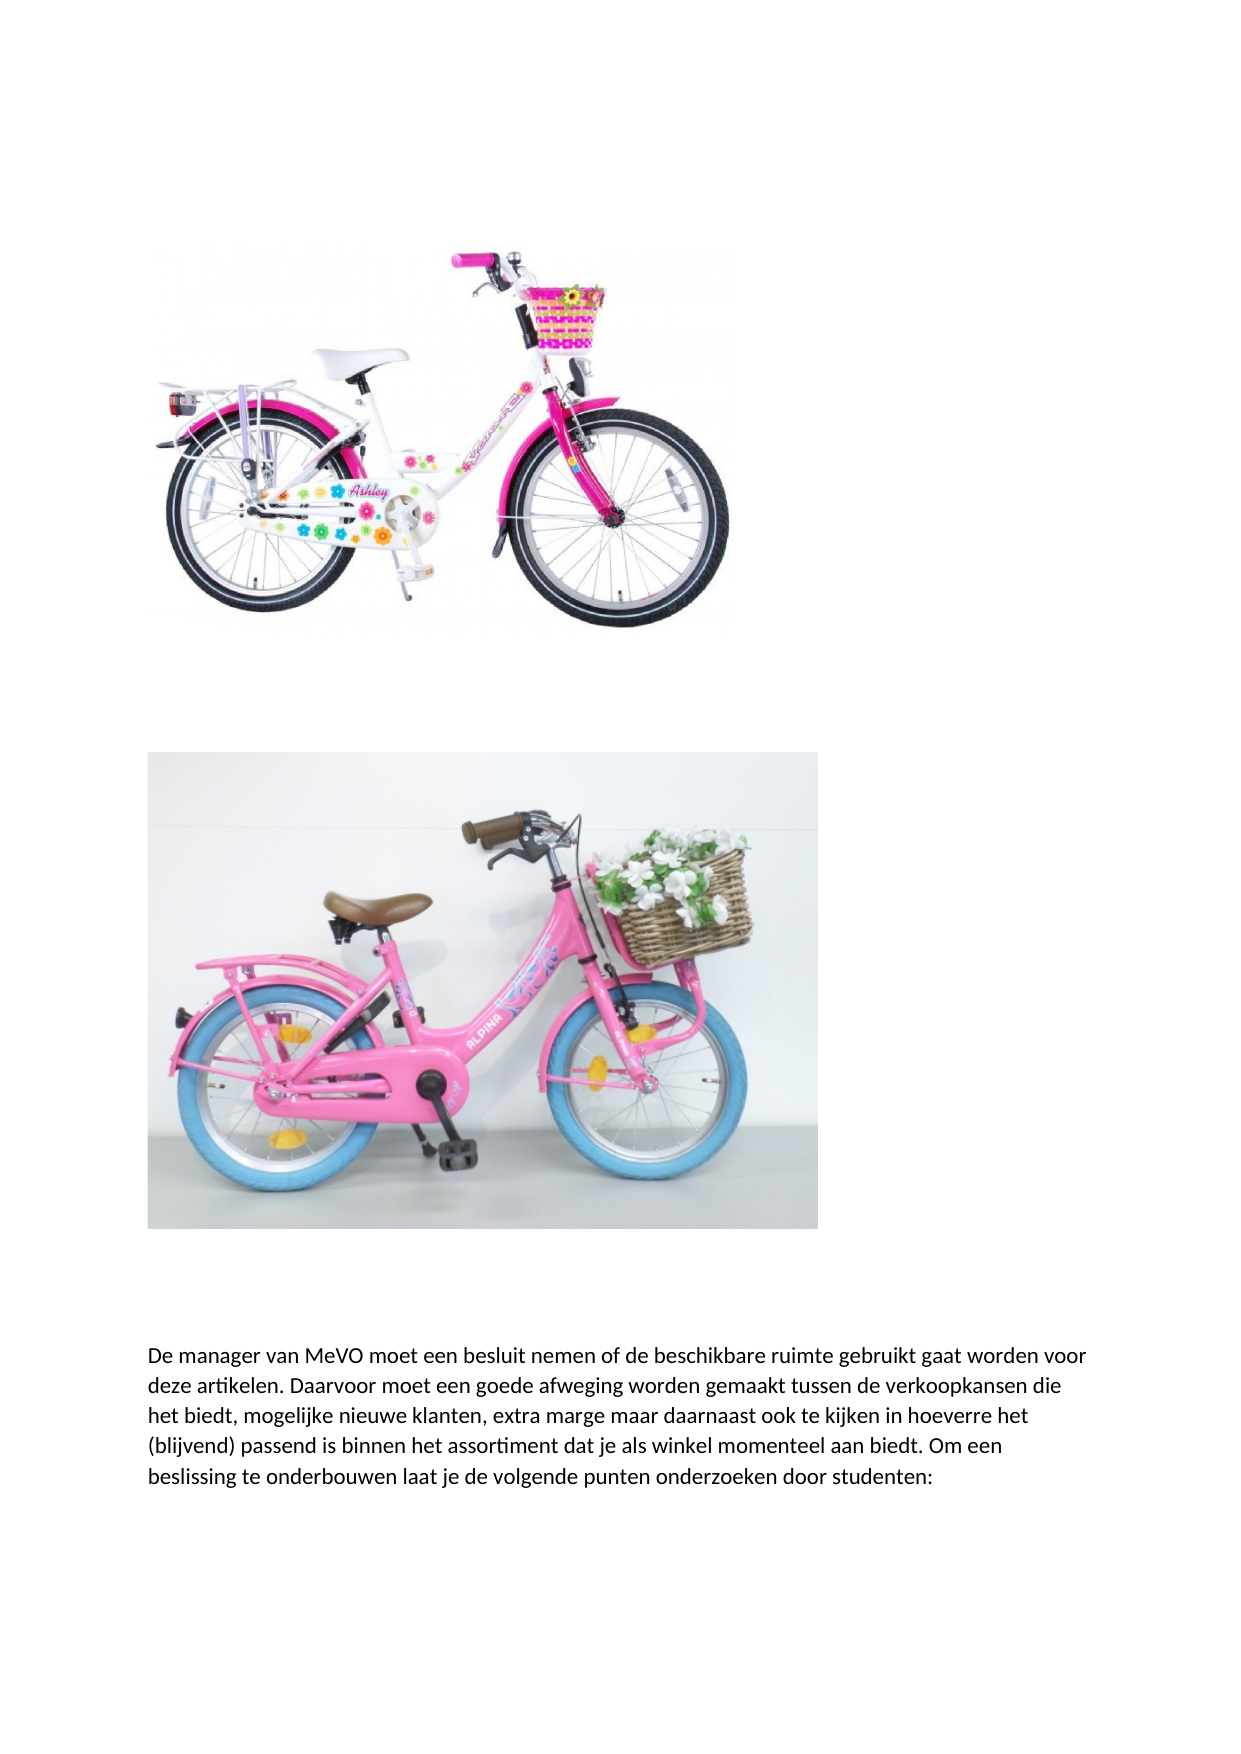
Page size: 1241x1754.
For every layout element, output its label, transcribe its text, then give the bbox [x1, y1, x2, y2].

text De manager van MeVO moet een besluit nemen of de beschikbare ruimte gebruikt gaat worden voor deze artikelen. Daarvoor moet een goede afweging worden gemaakt tussen de verkoopkansen die het biedt, mogelijke nieuwe klanten, extra marge maar daarnaast ook te kijken in hoeverre het (blijvend) passend is binnen het assortiment dat je als winkel momenteel aan biedt. Om een beslissing te onderbouwen laat je de volgende punten onderzoeken door studenten: [148, 1341, 1093, 1490]
picture [147, 147, 734, 734]
picture [147, 752, 818, 1229]
